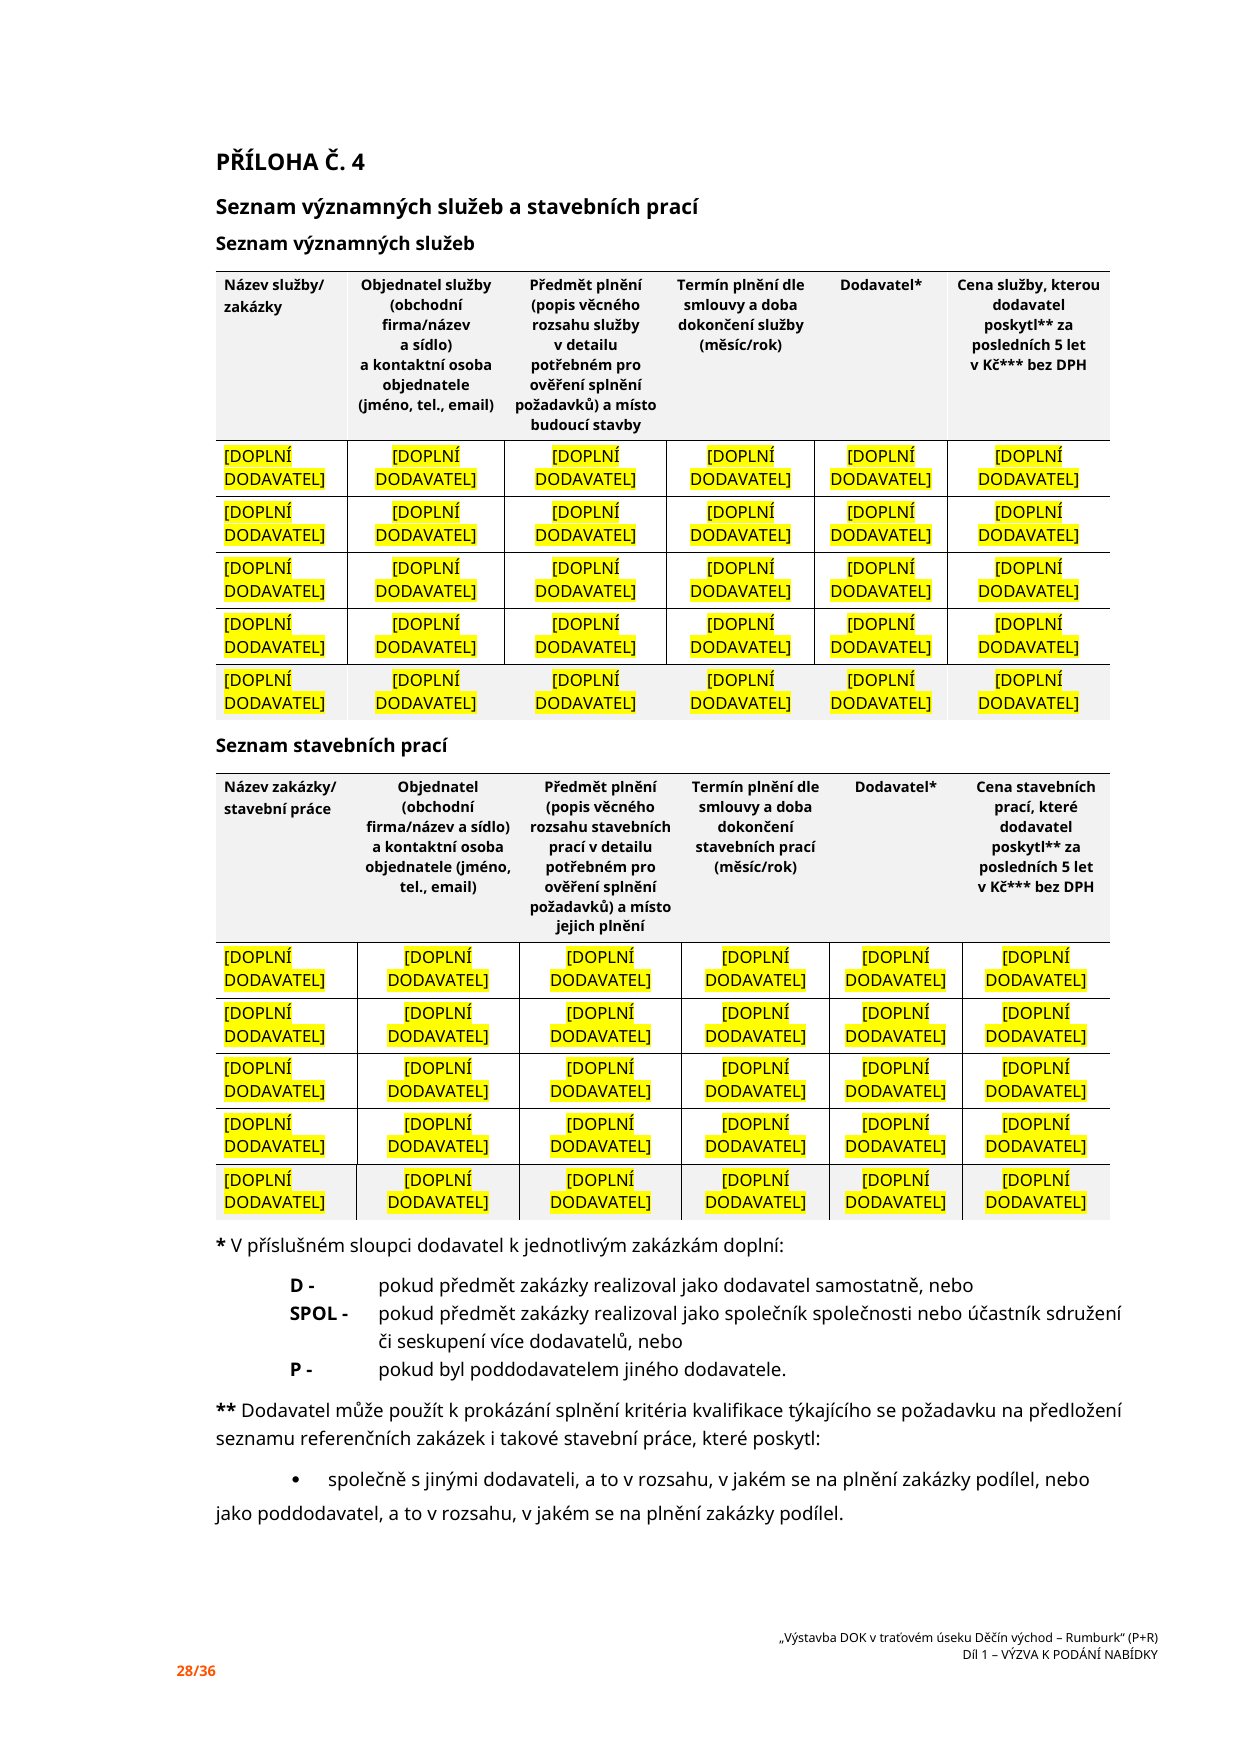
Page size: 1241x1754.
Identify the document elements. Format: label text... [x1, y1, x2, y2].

text jako poddodavatel, a to v rozsahu, v jakém se na plnění zakázky podílel. [216, 1500, 1122, 1526]
table_cell [DOPLNÍ DODAVATEL] [348, 497, 504, 552]
text P - pokud byl poddodavatelem jiného dodavatele. [289, 1357, 1122, 1382]
table_cell [DOPLNÍ DODAVATEL] [682, 943, 829, 997]
table_cell [DOPLNÍ DODAVATEL] [505, 441, 666, 496]
table_cell [DOPLNÍ DODAVATEL] [830, 1165, 962, 1220]
table_cell [DOPLNÍ DODAVATEL] [963, 999, 1110, 1053]
table_cell [DOPLNÍ DODAVATEL] [830, 1054, 962, 1108]
table_cell [DOPLNÍ DODAVATEL] [520, 999, 681, 1053]
table_cell [DOPLNÍ DODAVATEL] [505, 497, 666, 552]
table_header Předmět plnění (popis věcného rozsahu služby v detailu potřebném pro ověření splnění požadavků) a místo budoucí stavby [504, 272, 667, 440]
table_header Název zakázky/ stavební práce [216, 774, 357, 942]
table_header Cena stavebních prací, které dodavatel poskytl** za posledních 5 let v Kč*** bez DPH [962, 774, 1110, 942]
table_cell [DOPLNÍ DODAVATEL] [948, 497, 1110, 552]
table_cell [DOPLNÍ DODAVATEL] [948, 441, 1110, 496]
table_cell [DOPLNÍ DODAVATEL] [963, 1165, 1110, 1220]
table_cell [DOPLNÍ DODAVATEL] [348, 609, 504, 664]
table_header Cena služby, kterou dodavatel poskytl** za posledních 5 let v Kč*** bez DPH [948, 272, 1110, 440]
text ** Dodavatel může použít k prokázání splnění kritéria kvalifikace týkajícího se požadavku na předložení seznamu referenčních zakázek i takové stavební práce, které poskytl: [216, 1397, 1122, 1451]
table_cell [DOPLNÍ DODAVATEL] [216, 441, 347, 496]
text Příloha č. 4 [216, 146, 1122, 177]
list společně s jinými dodavateli, a to v rozsahu, v jakém se na plnění zakázky podílel, nebo [292, 1466, 1122, 1491]
table_cell [DOPLNÍ DODAVATEL] [216, 553, 347, 608]
table_cell [DOPLNÍ DODAVATEL] [815, 609, 947, 664]
table_cell [DOPLNÍ DODAVATEL] [948, 609, 1110, 664]
table_cell [DOPLNÍ DODAVATEL] [682, 999, 829, 1053]
table_cell [DOPLNÍ DODAVATEL] [520, 943, 681, 997]
table_header Objednatel (obchodní firma/název a sídlo) a kontaktní osoba objednatele (jméno, tel., email) [357, 774, 519, 942]
table_header Název služby/ zakázky [216, 272, 347, 440]
table_header Termín plnění dle smlouvy a doba dokončení služby (měsíc/rok) [667, 272, 814, 440]
text Seznam významných služeb a stavebních prací [216, 192, 1122, 221]
text Seznam významných služeb [216, 230, 1122, 256]
table_cell [DOPLNÍ DODAVATEL] [505, 553, 666, 608]
table_header Termín plnění dle smlouvy a doba dokončení stavebních prací (měsíc/rok) [682, 774, 829, 942]
table_cell [DOPLNÍ DODAVATEL] [358, 999, 519, 1053]
table_cell [DOPLNÍ DODAVATEL] [216, 1109, 357, 1164]
table_header Objednatel služby (obchodní firma/název a sídlo) a kontaktní osoba objednatele (jméno, tel., email) [348, 272, 504, 440]
table_cell [DOPLNÍ DODAVATEL] [216, 1165, 356, 1220]
table_cell [DOPLNÍ DODAVATEL] [815, 553, 947, 608]
table_cell [DOPLNÍ DODAVATEL] [505, 609, 666, 664]
table_cell [DOPLNÍ DODAVATEL] [358, 1054, 519, 1108]
table_header Dodavatel* [814, 272, 947, 440]
table_cell [DOPLNÍ DODAVATEL] [667, 609, 814, 664]
table_cell [DOPLNÍ DODAVATEL] [216, 609, 347, 664]
text * V příslušném sloupci dodavatel k jednotlivým zakázkám doplní: [216, 1232, 1122, 1258]
table_cell [DOPLNÍ DODAVATEL] [814, 665, 947, 720]
table_cell [DOPLNÍ DODAVATEL] [963, 1054, 1110, 1108]
table_cell [DOPLNÍ DODAVATEL] [520, 1109, 681, 1164]
table_cell [DOPLNÍ DODAVATEL] [830, 1109, 962, 1164]
text D - pokud předmět zakázky realizoval jako dodavatel samostatně, nebo [289, 1273, 1122, 1298]
table_cell [DOPLNÍ DODAVATEL] [815, 441, 947, 496]
text SPOL - pokud předmět zakázky realizoval jako společník společnosti nebo účastník sdružení či seskupení více dodavatelů, nebo [289, 1301, 1122, 1354]
table_cell [DOPLNÍ DODAVATEL] [667, 665, 814, 720]
table_cell [DOPLNÍ DODAVATEL] [963, 943, 1110, 997]
table_cell [DOPLNÍ DODAVATEL] [667, 441, 814, 496]
table_cell [DOPLNÍ DODAVATEL] [682, 1165, 829, 1220]
table_cell [DOPLNÍ DODAVATEL] [830, 943, 962, 997]
table_cell [DOPLNÍ DODAVATEL] [216, 1054, 357, 1108]
table_cell [DOPLNÍ DODAVATEL] [667, 497, 814, 552]
table_cell [DOPLNÍ DODAVATEL] [358, 1109, 519, 1164]
table_cell [DOPLNÍ DODAVATEL] [216, 999, 357, 1053]
table_cell [DOPLNÍ DODAVATEL] [682, 1109, 829, 1164]
table_cell [DOPLNÍ DODAVATEL] [358, 943, 519, 997]
table_cell [DOPLNÍ DODAVATEL] [948, 665, 1110, 720]
table_cell [DOPLNÍ DODAVATEL] [348, 441, 504, 496]
table_cell [DOPLNÍ DODAVATEL] [963, 1109, 1110, 1164]
table_cell [DOPLNÍ DODAVATEL] [830, 999, 962, 1053]
table_cell [DOPLNÍ DODAVATEL] [216, 665, 347, 720]
table_cell [DOPLNÍ DODAVATEL] [667, 553, 814, 608]
table_cell [DOPLNÍ DODAVATEL] [504, 665, 667, 720]
table_cell [DOPLNÍ DODAVATEL] [348, 665, 504, 720]
table_cell [DOPLNÍ DODAVATEL] [682, 1054, 829, 1108]
table_cell [DOPLNÍ DODAVATEL] [520, 1054, 681, 1108]
table_cell [DOPLNÍ DODAVATEL] [357, 1165, 519, 1220]
table_cell [DOPLNÍ DODAVATEL] [216, 943, 357, 997]
table_cell [DOPLNÍ DODAVATEL] [948, 553, 1110, 608]
table_cell [DOPLNÍ DODAVATEL] [216, 497, 347, 552]
table_header Dodavatel* [829, 774, 962, 942]
table_cell [DOPLNÍ DODAVATEL] [520, 1165, 681, 1220]
table_cell [DOPLNÍ DODAVATEL] [815, 497, 947, 552]
table_cell [DOPLNÍ DODAVATEL] [348, 553, 504, 608]
table_header Předmět plnění (popis věcného rozsahu stavebních prací v detailu potřebném pro ověření splnění požadavků) a místo jejich plnění [519, 774, 682, 942]
text Seznam stavebních prací [216, 732, 1122, 758]
